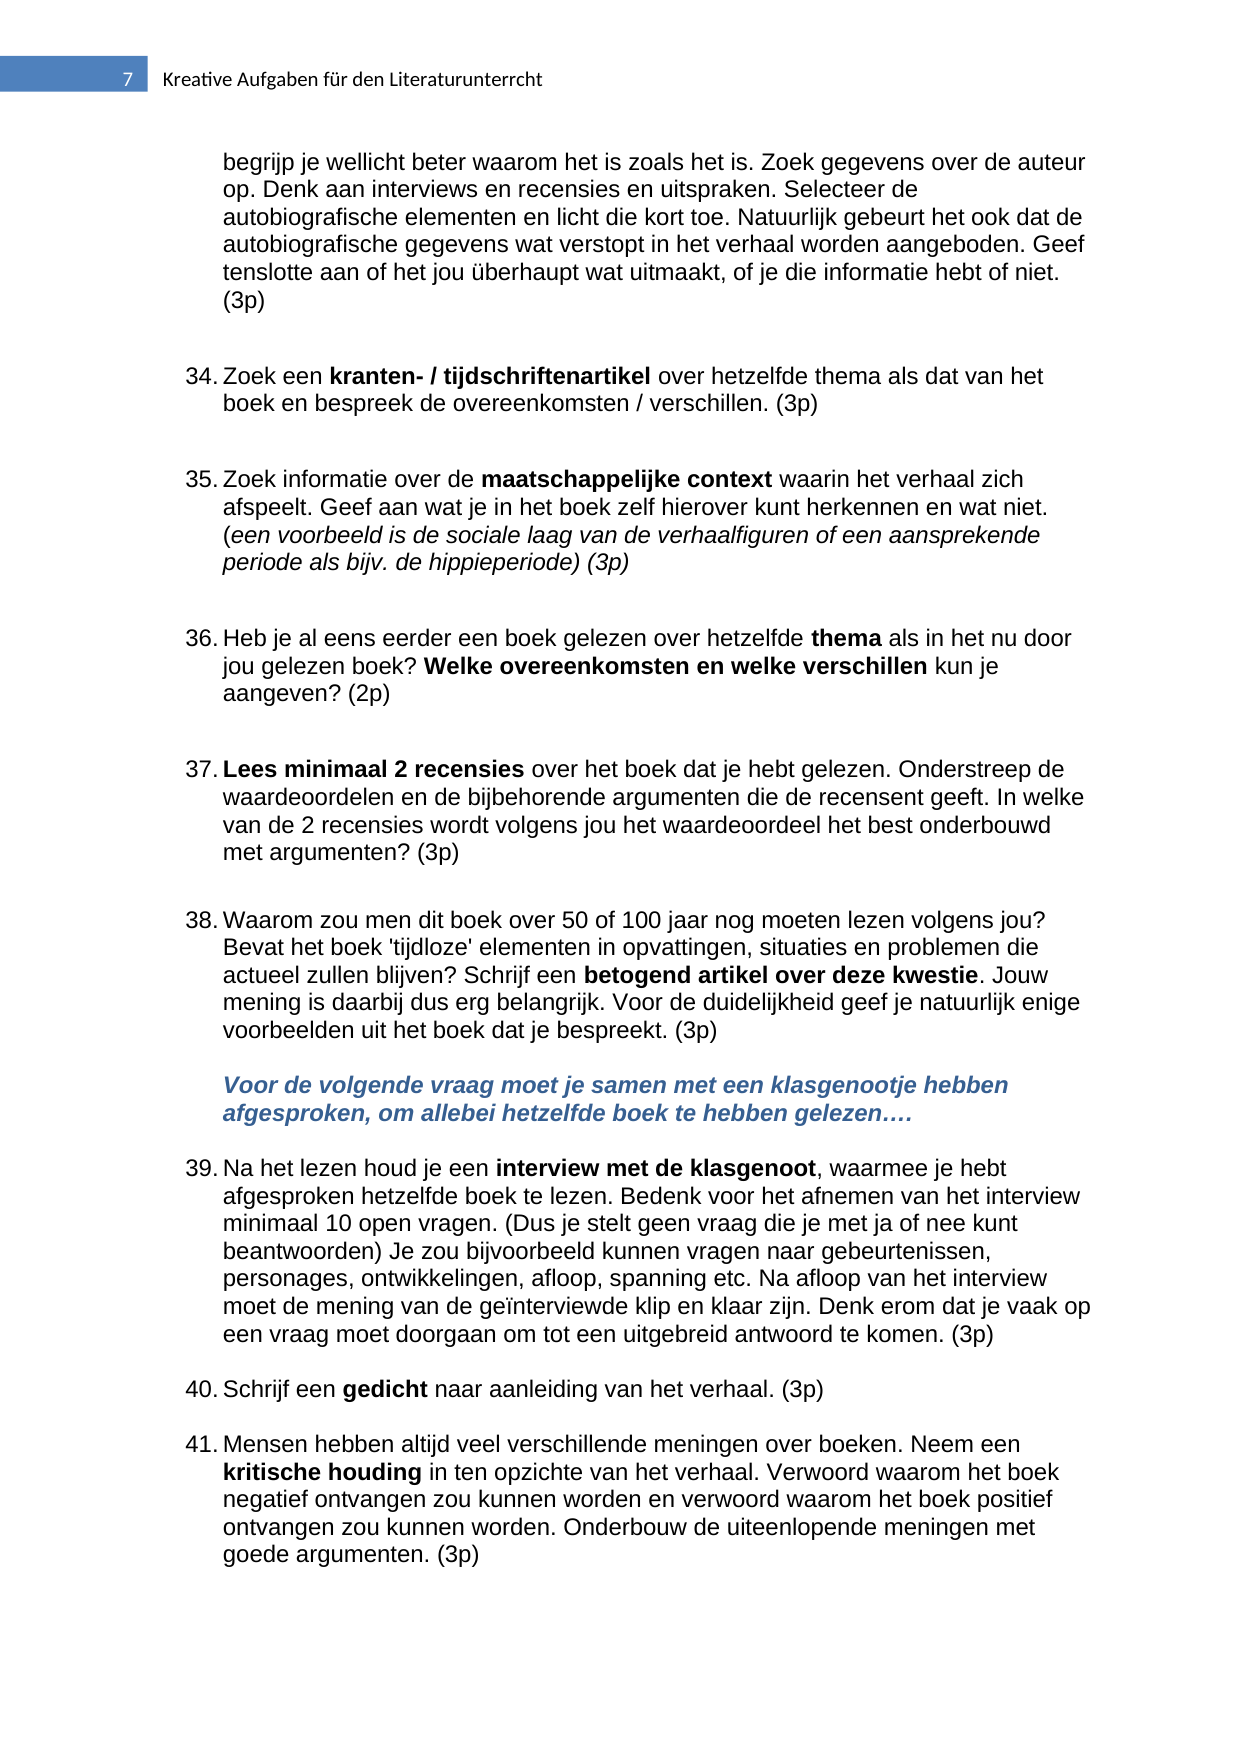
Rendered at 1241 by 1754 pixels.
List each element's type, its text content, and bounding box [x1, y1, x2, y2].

list Lees minimaal 2 recensies over het boek dat je hebt gelezen. Onderstreep de waardeoordelen en de bijbehorende argumenten die de recensent geeft. In welke van de 2 recensies wordt volgens jou het waardeoordeel het best onderbouwd met argumenten? (3p) [185, 755, 1093, 866]
list Na het lezen houd je een interview met de klasgenoot, waarmee je hebt afgesproken hetzelfde boek te lezen. Bedenk voor het afnemen van het interview minimaal 10 open vragen. (Dus je stelt geen vraag die je met ja of nee kunt beantwoorden) Je zou bijvoorbeeld kunnen vragen naar gebeurtenissen, personages, ontwikkelingen, afloop, spanning etc. Na afloop van het interview moet de mening van de geïnterviewde klip en klaar zijn. Denk erom dat je vaak op een vraag moet doorgaan om tot een uitgebreid antwoord te komen. (3p) [185, 1154, 1093, 1347]
list Schrijf een gedicht naar aanleiding van het verhaal. (3p) [185, 1375, 1093, 1402]
list Zoek informatie over de maatschappelijke context waarin het verhaal zich afspeelt. Geef aan wat je in het boek zelf hierover kunt herkennen en wat niet. (een voorbeeld is de sociale laag van de verhaalfiguren of een aansprekende periode als bijv. de hippieperiode) (3p) [185, 465, 1093, 576]
list Heb je al eens eerder een boek gelezen over hetzelfde thema als in het nu door jou gelezen boek? Welke overeenkomsten en welke verschillen kun je aangeven? (2p) [185, 624, 1093, 707]
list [185, 148, 1093, 313]
list Voor de volgende vraag moet je samen met een klasgenootje hebben afgesproken, om allebei hetzelfde boek te hebben gelezen…. [223, 1071, 1093, 1126]
list Waarom zou men dit boek over 50 of 100 jaar nog moeten lezen volgens jou? Bevat het boek 'tijdloze' elementen in opvattingen, situaties en problemen die actueel zullen blijven? Schrijf een betogend artikel over deze kwestie. Jouw mening is daarbij dus erg belangrijk. Voor de duidelijkheid geef je natuurlijk enige voorbeelden uit het boek dat je bespreekt. (3p) [185, 906, 1093, 1043]
list Zoek een kranten- / tijdschriftenartikel over hetzelfde thema als dat van het boek en bespreek de overeenkomsten / verschillen. (3p) [185, 362, 1093, 417]
list Mensen hebben altijd veel verschillende meningen over boeken. Neem een kritische houding in ten opzichte van het verhaal. Verwoord waarom het boek negatief ontvangen zou kunnen worden en verwoord waarom het boek positief ontvangen zou kunnen worden. Onderbouw de uiteenlopende meningen met goede argumenten. (3p) [185, 1430, 1093, 1568]
